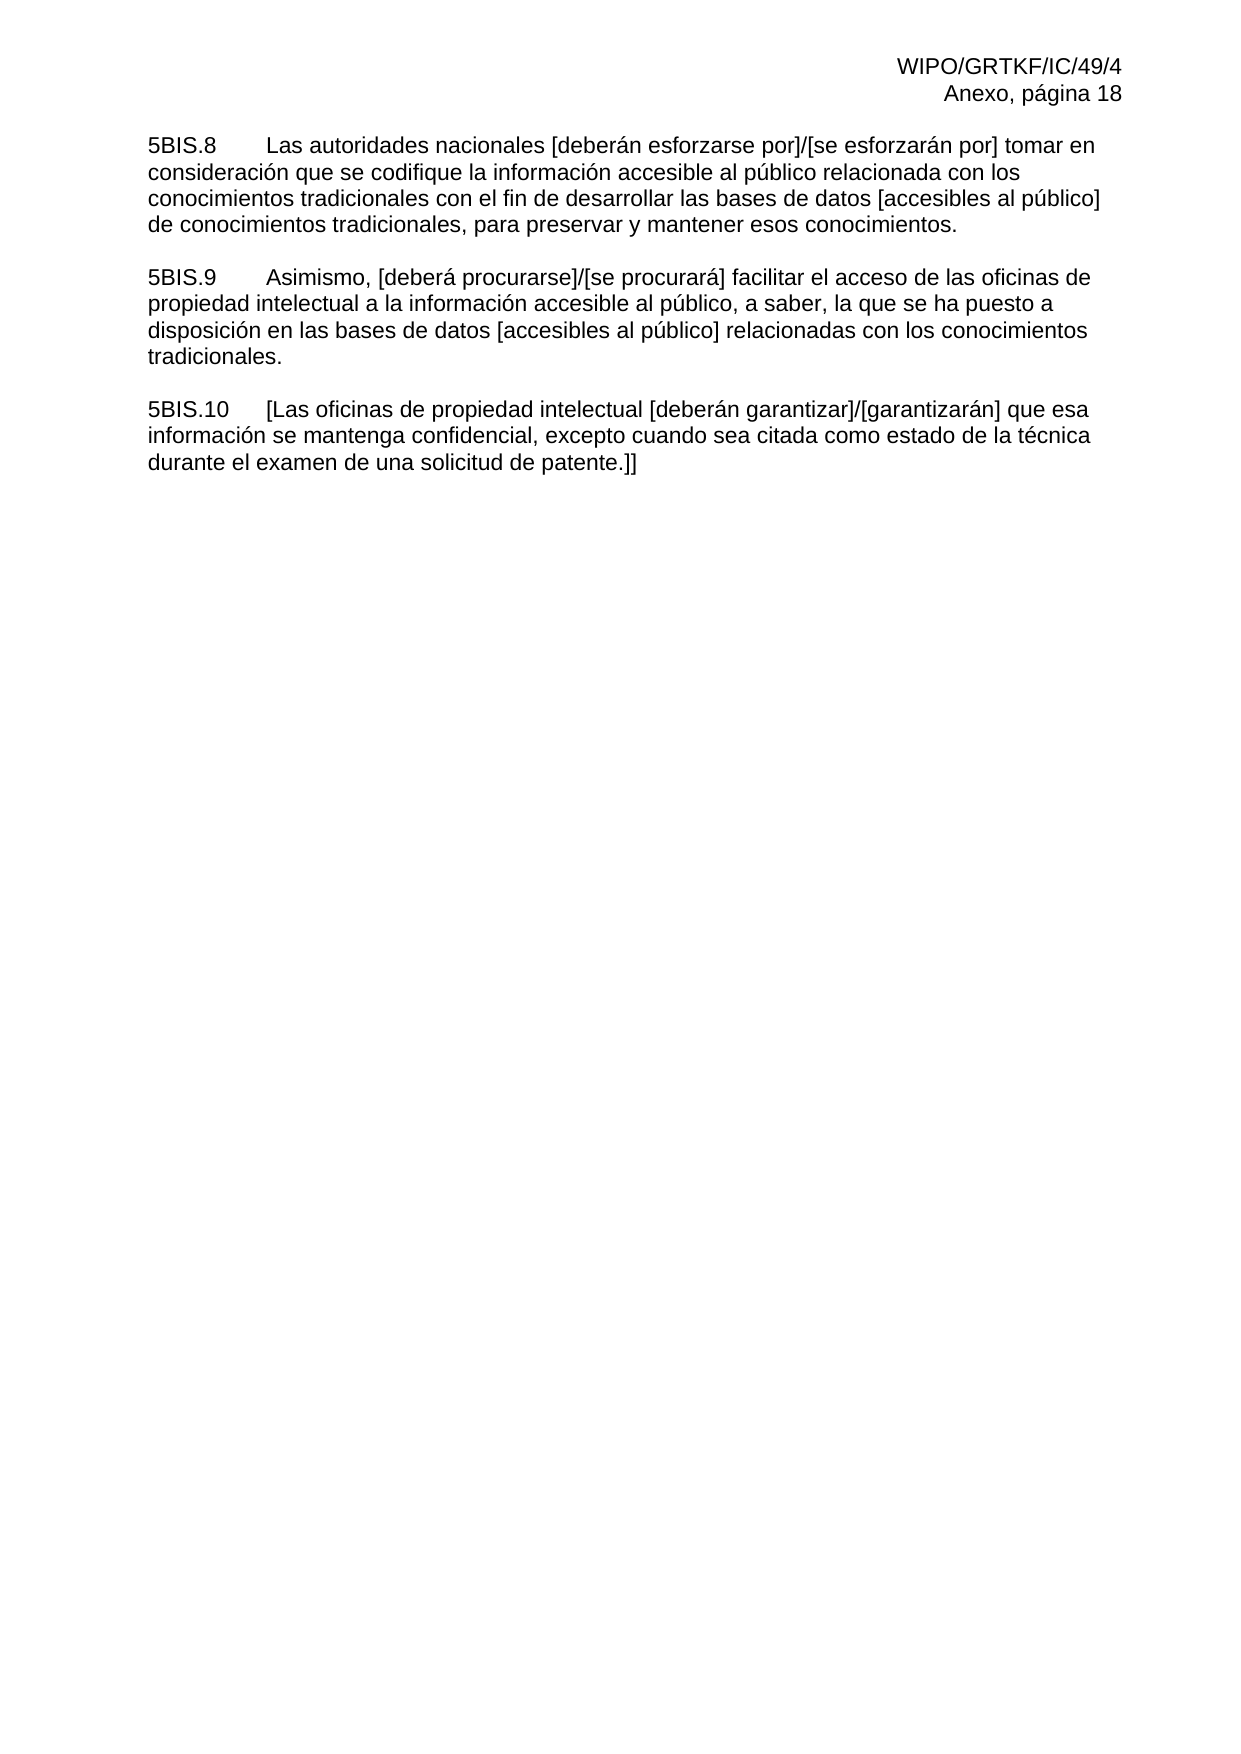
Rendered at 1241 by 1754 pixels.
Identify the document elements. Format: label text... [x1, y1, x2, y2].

text 5BIS.10 [Las oficinas de propiedad intelectual [deberán garantizar]/[garantizarán] que esa información se mantenga confidencial, excepto cuando sea citada como estado de la técnica durante el examen de una solicitud de patente.]] [148, 396, 1122, 475]
text 5BIS.9 Asimismo, [deberá procurarse]/[se procurará] facilitar el acceso de las oficinas de propiedad intelectual a la información accesible al público, a saber, la que se ha puesto a disposición en las bases de datos [accesibles al público] relacionadas con los conocimientos tradicionales. [148, 264, 1122, 369]
text 5BIS.8 Las autoridades nacionales [deberán esforzarse por]/[se esforzarán por] tomar en consideración que se codifique la información accesible al público relacionada con los conocimientos tradicionales con el fin de desarrollar las bases de datos [accesibles al público] de conocimientos tradicionales, para preservar y mantener esos conocimientos. [148, 132, 1122, 238]
